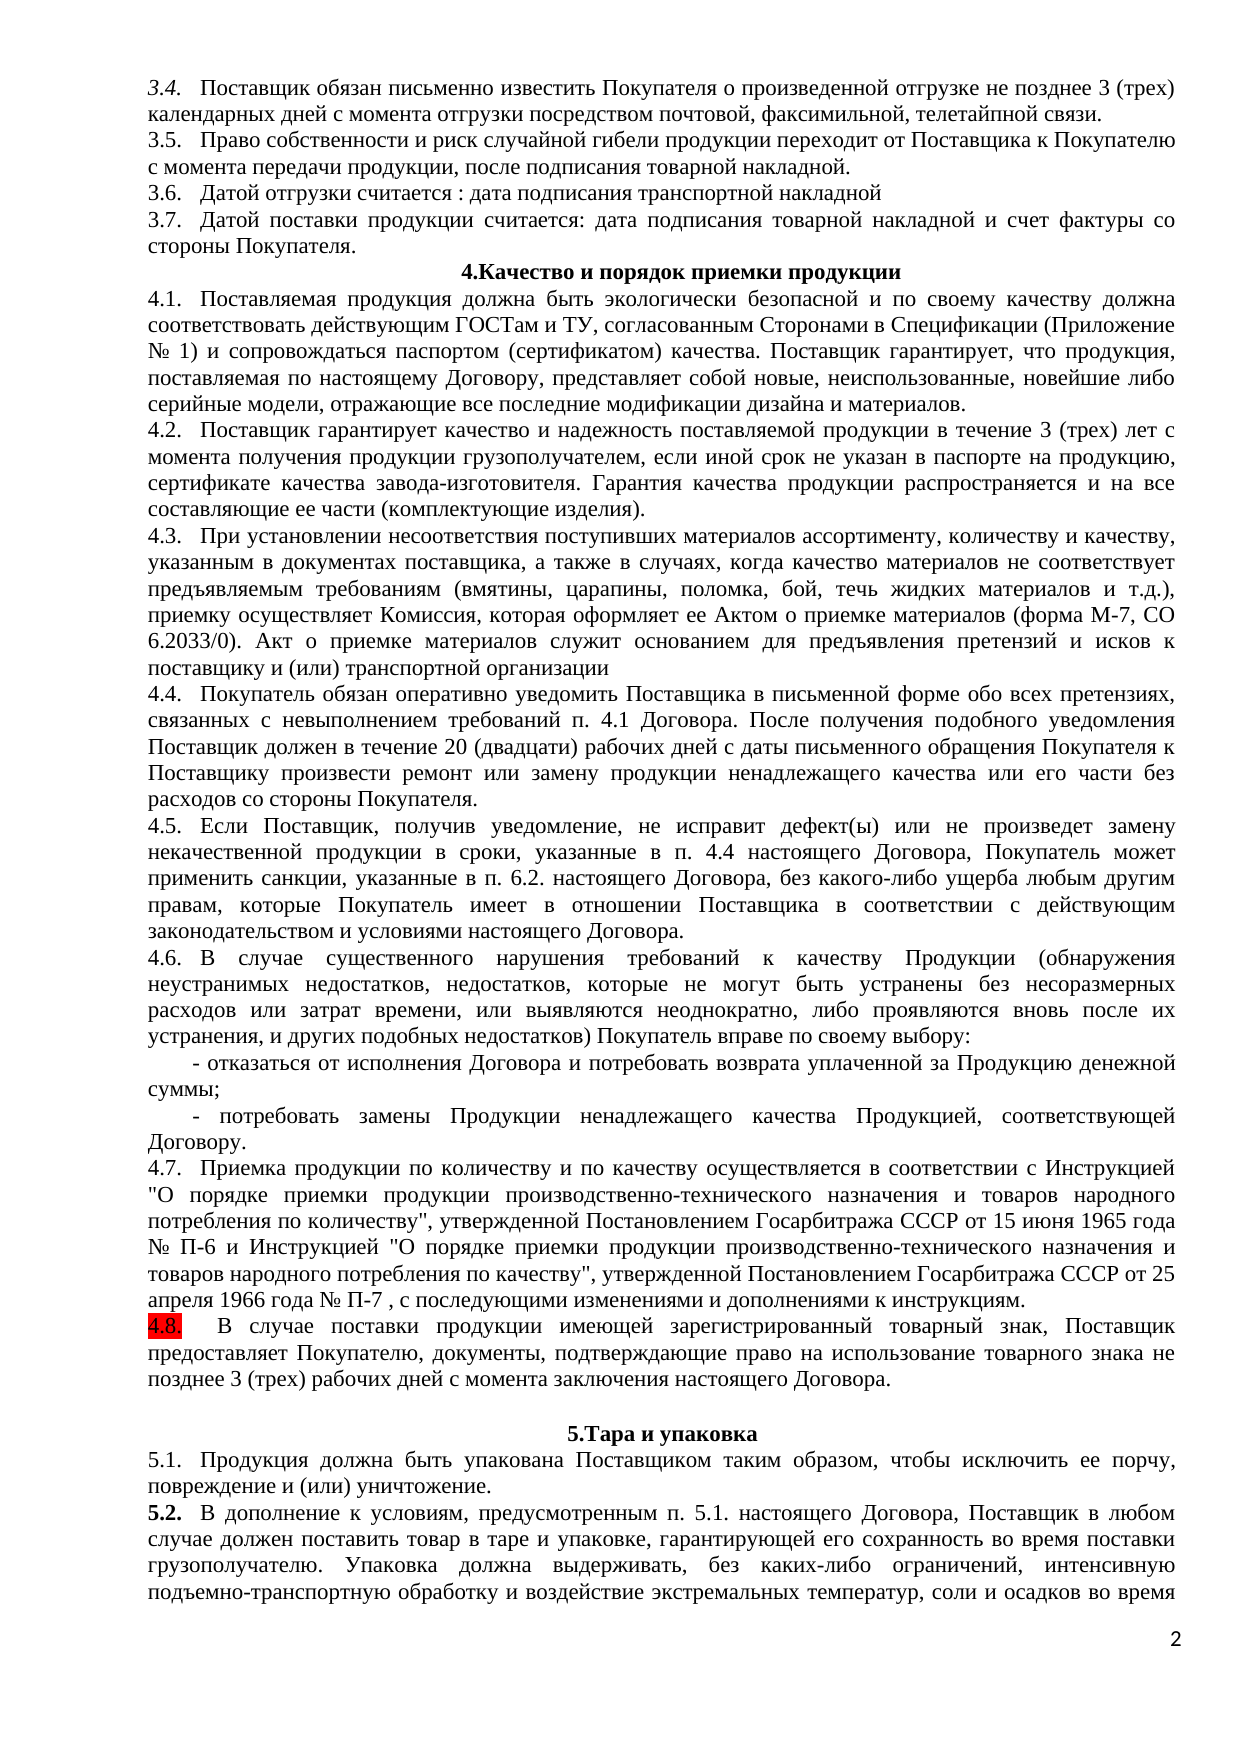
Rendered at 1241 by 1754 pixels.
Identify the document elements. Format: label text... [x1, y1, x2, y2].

list Поставляемая продукция должна быть экологически безопасной и по своему качеству должна соответствовать действующим ГОСТам и ТУ, согласованным Сторонами в Спецификации (Приложение № 1) и сопровождаться паспортом (сертификатом) качества. Поставщик гарантирует, что продукция, поставляемая по настоящему Договору, представляет собой новые, неиспользованные, новейшие либо серийные модели, отражающие все последние модификации дизайна и материалов. [148, 285, 1177, 416]
list В случае поставки продукции имеющей зарегистрированный товарный знак, Поставщик предоставляет Покупателю, документы, подтверждающие право на использование товарного знака не позднее 3 (трех) рабочих дней с момента заключения настоящего Договора. [148, 1312, 1177, 1392]
list Приемка продукции по количеству и по качеству осуществляется в соответствии с Инструкцией "О порядке приемки продукции производственно-технического назначения и товаров народного потребления по количеству", утвержденной Постановлением Госарбитража СССР от 15 июня 1965 года № П-6 и Инструкцией "О порядке приемки продукции производственно-технического назначения и товаров народного потребления по качеству", утвержденной Постановлением Госарбитража СССР от 25 апреля 1966 года № П-7 , с последующими изменениями и дополнениями к инструкциям. [148, 1154, 1177, 1312]
text - потребовать замены Продукции ненадлежащего качества Продукцией, соответствующей Договору. [148, 1102, 1177, 1154]
list 4.Качество и порядок приемки продукции [148, 258, 1177, 285]
list Покупатель обязан оперативно уведомить Поставщика в письменной форме обо всех претензиях, связанных с невыполнением требований п. 4.1 Договора. После получения подобного уведомления Поставщик должен в течение 20 (двадцати) рабочих дней с даты письменного обращения Покупателя к Поставщику произвести ремонт или замену продукции ненадлежащего качества или его части без расходов со стороны Покупателя. [148, 680, 1177, 812]
list Если Поставщик, получив уведомление, не исправит дефект(ы) или не произведет замену некачественной продукции в сроки, указанные в п. 4.4 настоящего Договора, Покупатель может применить санкции, указанные в п. 6.2. настоящего Договора, без какого-либо ущерба любым другим правам, которые Покупатель имеет в отношении Поставщика в соответствии с действующим законодательством и условиями настоящего Договора. [148, 812, 1177, 943]
list При установлении несоответствия поступивших материалов ассортименту, количеству и качеству, указанным в документах поставщика, а также в случаях, когда качество материалов не соответствует предъявляемым требованиям (вмятины, царапины, поломка, бой, течь жидких материалов и т.д.), приемку осуществляет Комиссия, которая оформляет ее Актом о приемке материалов (форма М-7, СО 6.2033/0). Акт о приемке материалов служит основанием для предъявления претензий и исков к поставщику и (или) транспортной организации [148, 522, 1177, 680]
list 5.Тара и упаковка [110, 1419, 1177, 1446]
list Продукция должна быть упакована Поставщиком таким образом, чтобы исключить ее порчу, повреждение и (или) уничтожение. [148, 1446, 1177, 1499]
list Поставщик обязан письменно известить Покупателя о произведенной отгрузке не позднее 3 (трех) календарных дней с момента отгрузки посредством почтовой, факсимильной, телетайпной связи. [148, 74, 1177, 127]
text - отказаться от исполнения Договора и потребовать возврата уплаченной за Продукцию денежной суммы; [148, 1049, 1177, 1102]
list Датой поставки продукции считается: дата подписания товарной накладной и счет фактуры со стороны Покупателя. [148, 206, 1177, 258]
list Право собственности и риск случайной гибели продукции переходит от Поставщика к Покупателю с момента передачи продукции, после подписания товарной накладной. [148, 127, 1177, 179]
list В случае существенного нарушения требований к качеству Продукции (обнаружения неустранимых недостатков, недостатков, которые не могут быть устранены без несоразмерных расходов или затрат времени, или выявляются неоднократно, либо проявляются вновь после их устранения, и других подобных недостатков) Покупатель вправе по своему выбору: [148, 943, 1177, 1049]
list Поставщик гарантирует качество и надежность поставляемой продукции в течение 3 (трех) лет с момента получения продукции грузополучателем, если иной срок не указан в паспорте на продукцию, сертификате качества завода-изготовителя. Гарантия качества продукции распространяется и на все составляющие ее части (комплектующие изделия). [148, 416, 1177, 522]
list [148, 1499, 1177, 1604]
list Датой отгрузки считается : дата подписания транспортной накладной [148, 179, 1177, 206]
